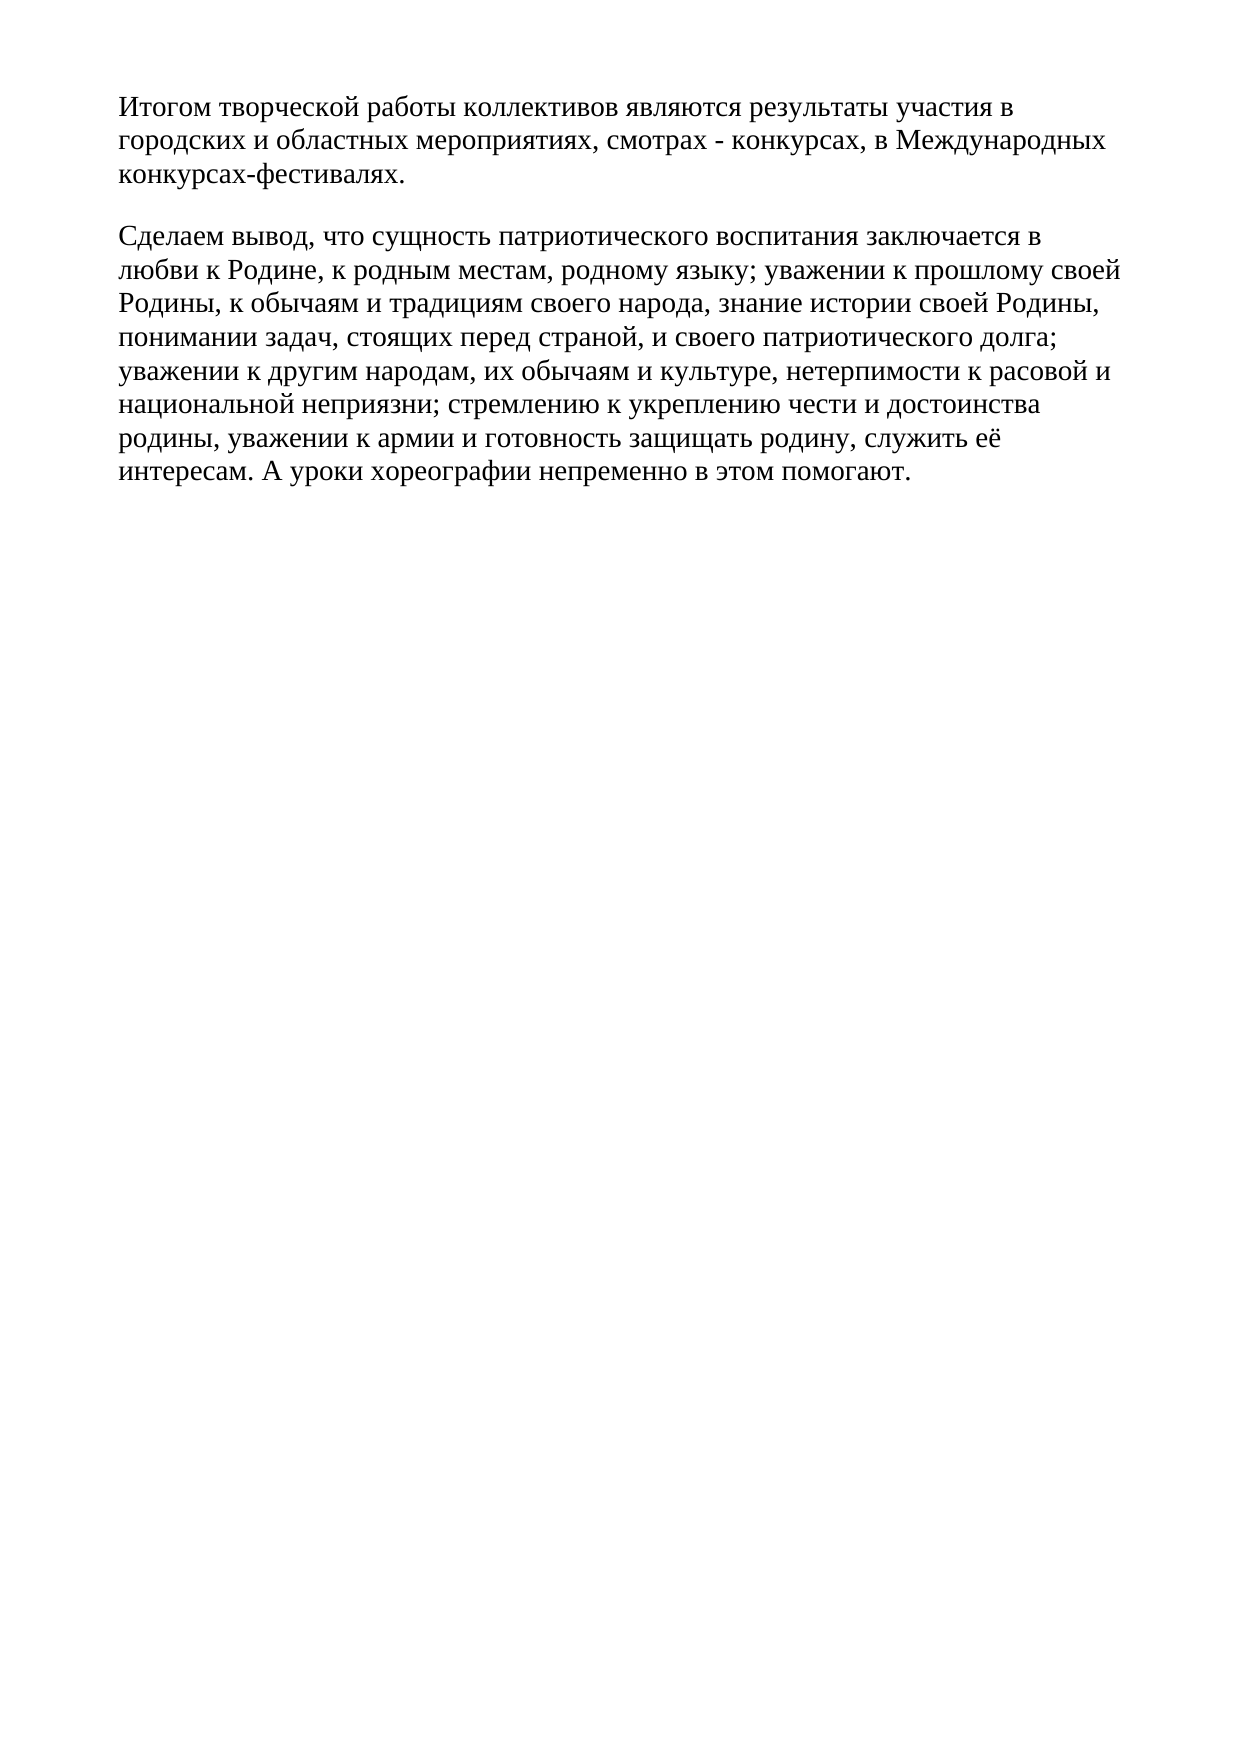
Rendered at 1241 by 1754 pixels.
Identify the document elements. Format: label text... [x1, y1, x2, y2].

text Сделаем вывод, что сущность патриотического воспитания заключается в любви к Родине, к родным местам, родному языку; уважении к прошлому своей Родины, к обычаям и традициям своего народа, знание истории своей Родины, понимании задач, стоящих перед страной, и своего патриотического долга; уважении к другим народам, их обычаям и культуре, нетерпимости к расовой и национальной неприязни; стремлению к укреплению чести и достоинства родины, уважении к армии и готовность защищать родину, служить её интересам. А уроки хореографии непременно в этом помогают. [118, 218, 1122, 487]
text Итогом творческой работы коллективов являются результаты участия в городских и областных мероприятиях, смотрах - конкурсах, в Международных конкурсах-фестивалях. [118, 89, 1122, 189]
